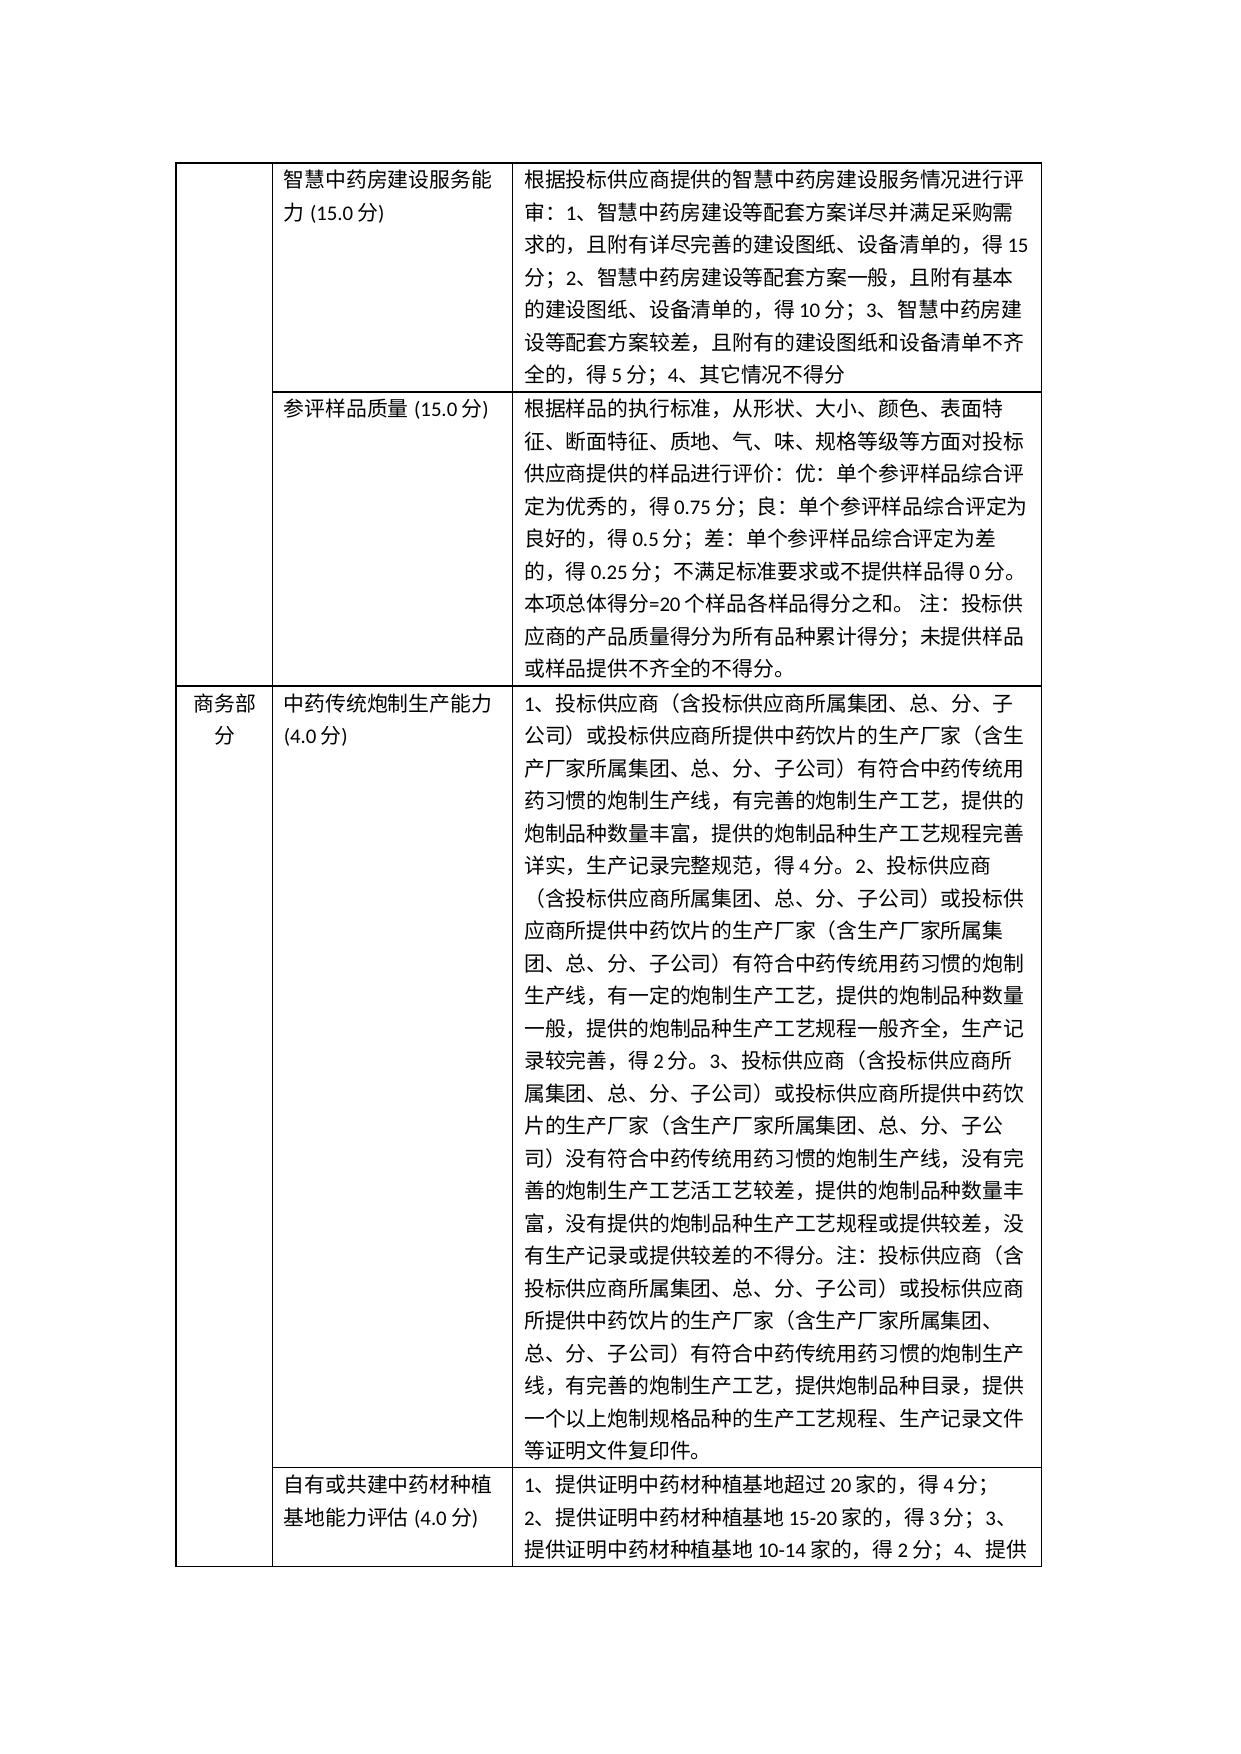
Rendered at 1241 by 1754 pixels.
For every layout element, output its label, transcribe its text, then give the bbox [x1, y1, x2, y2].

table_cell 中药传统炮制生产能力 (4.0分) [273, 687, 512, 1467]
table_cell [513, 1468, 1041, 1566]
table_cell 智慧中药房建设服务能力 (15.0分) [273, 164, 512, 391]
table_cell 根据投标供应商提供的智慧中药房建设服务情况进行评审：1、智慧中药房建设等配套方案详尽并满足采购需求的，且附有详尽完善的建设图纸、设备清单的，得15分；2、智慧中药房建设等配套方案一般，且附有基本的建设图纸、设备清单的，得10分；3、智慧中药房建设等配套方案较差，且附有的建设图纸和设备清单不齐全的，得5分；4、其它情况不得分 [513, 164, 1041, 391]
table_cell 1、投标供应商（含投标供应商所属集团、总、分、子公司）或投标供应商所提供中药饮片的生产厂家（含生产厂家所属集团、总、分、子公司）有符合中药传统用药习惯的炮制生产线，有完善的炮制生产工艺，提供的炮制品种数量丰富，提供的炮制品种生产工艺规程完善详实，生产记录完整规范，得4分。2、投标供应商（含投标供应商所属集团、总、分、子公司）或投标供应商所提供中药饮片的生产厂家（含生产厂家所属集团、总、分、子公司）有符合中药传统用药习惯的炮制生产线，有一定的炮制生产工艺，提供的炮制品种数量一般，提供的炮制品种生产工艺规程一般齐全，生产记录较完善，得2分。3、投标供应商（含投标供应商所属集团、总、分、子公司）或投标供应商所提供中药饮片的生产厂家（含生产厂家所属集团、总、分、子公司）没有符合中药传统用药习惯的炮制生产线，没有完善的炮制生产工艺活工艺较差，提供的炮制品种数量丰富，没有提供的炮制品种生产工艺规程或提供较差，没有生产记录或提供较差的不得分。注：投标供应商（含投标供应商所属集团、总、分、子公司）或投标供应商所提供中药饮片的生产厂家（含生产厂家所属集团、总、分、子公司）有符合中药传统用药习惯的炮制生产线，有完善的炮制生产工艺，提供炮制品种目录，提供一个以上炮制规格品种的生产工艺规程、生产记录文件等证明文件复印件。 [513, 687, 1041, 1467]
table_cell 根据样品的执行标准，从形状、大小、颜色、表面特征、断面特征、质地、气、味、规格等级等方面对投标供应商提供的样品进行评价：优：单个参评样品综合评定为优秀的，得0.75分；良：单个参评样品综合评定为良好的，得0.5分；差：单个参评样品综合评定为差的，得0.25分；不满足标准要求或不提供样品得0分。 本项总体得分=20个样品各样品得分之和。 注：投标供应商的产品质量得分为所有品种累计得分；未提供样品或样品提供不齐全的不得分。 [513, 393, 1041, 685]
table_cell 参评样品质量 (15.0分) [273, 393, 512, 685]
table_cell 商务部分 [177, 687, 272, 1566]
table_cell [273, 1468, 512, 1566]
